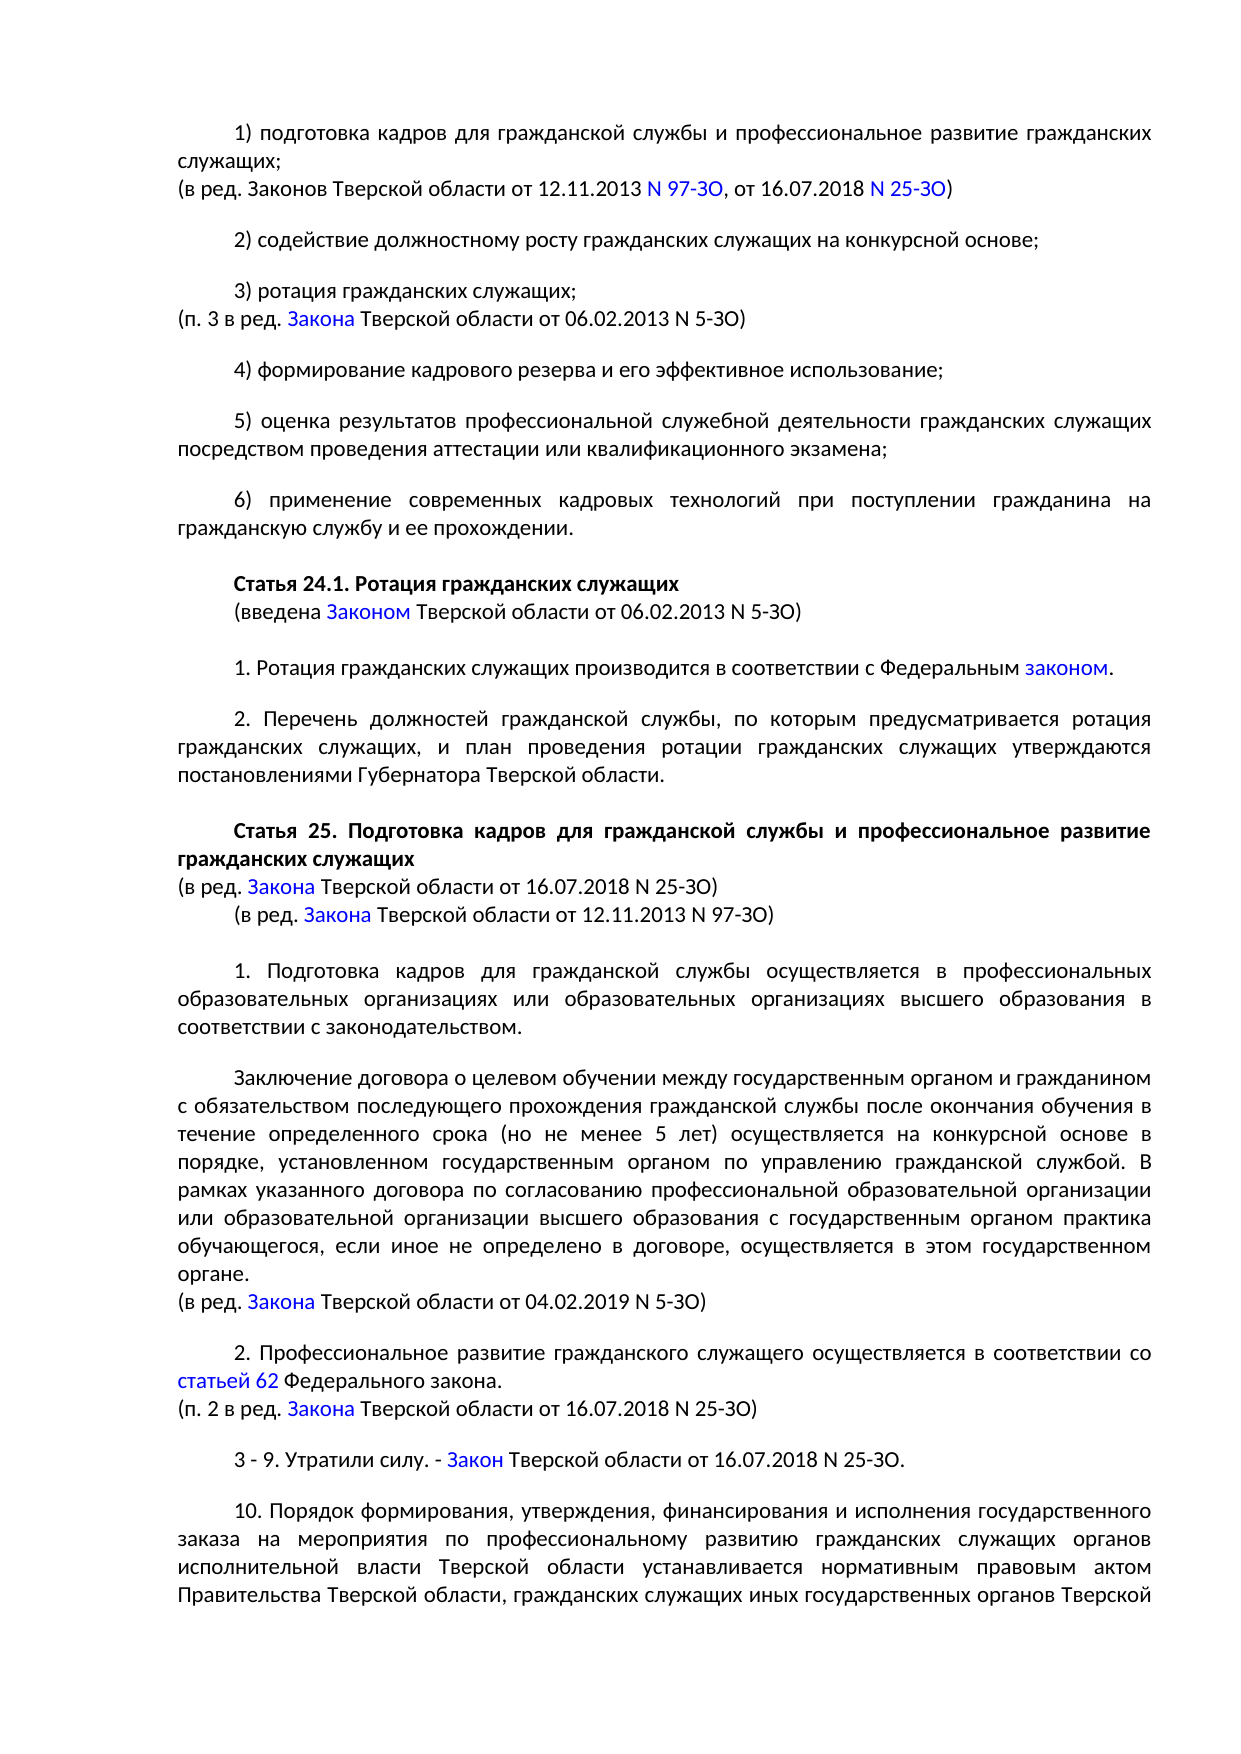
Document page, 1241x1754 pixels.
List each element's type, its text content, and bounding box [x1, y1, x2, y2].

text (в ред. Закона Тверской области от 04.02.2019 N 5-ЗО) [177, 1287, 1152, 1315]
text 6) применение современных кадровых технологий при поступлении гражданина на гражданскую службу и ее прохождении. [177, 485, 1152, 541]
text 1. Подготовка кадров для гражданской службы осуществляется в профессиональных образовательных организациях или образовательных организациях высшего образования в соответствии с законодательством. [177, 956, 1152, 1040]
text Заключение договора о целевом обучении между государственным органом и гражданином с обязательством последующего прохождения гражданской службы после окончания обучения в течение определенного срока (но не менее 5 лет) осуществляется на конкурсной основе в порядке, установленном государственным органом по управлению гражданской службой. В рамках указанного договора по согласованию профессиональной образовательной организации или образовательной организации высшего образования с государственным органом практика обучающегося, если иное не определено в договоре, осуществляется в этом государственном органе. [177, 1063, 1152, 1287]
text (в ред. Законов Тверской области от 12.11.2013 N 97-ЗО, от 16.07.2018 N 25-ЗО) [177, 174, 1152, 202]
text 2. Перечень должностей гражданской службы, по которым предусматривается ротация гражданских служащих, и план проведения ротации гражданских служащих утверждаются постановлениями Губернатора Тверской области. [177, 704, 1152, 788]
text 2. Профессиональное развитие гражданского служащего осуществляется в соответствии со статьей 62 Федерального закона. [177, 1338, 1152, 1394]
text (в ред. Закона Тверской области от 16.07.2018 N 25-ЗО) [177, 872, 1152, 900]
text (в ред. Закона Тверской области от 12.11.2013 N 97-ЗО) [177, 900, 1152, 928]
text 1) подготовка кадров для гражданской службы и профессиональное развитие гражданских служащих; [177, 118, 1152, 174]
title Статья 24.1. Ротация гражданских служащих [177, 569, 1152, 597]
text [177, 1496, 1152, 1608]
text 5) оценка результатов профессиональной служебной деятельности гражданских служащих посредством проведения аттестации или квалификационного экзамена; [177, 406, 1152, 462]
text 3) ротация гражданских служащих; [177, 276, 1152, 304]
text (введена Законом Тверской области от 06.02.2013 N 5-ЗО) [177, 597, 1152, 625]
title Статья 25. Подготовка кадров для гражданской службы и профессиональное развитие гражданских служащих [177, 816, 1152, 872]
text 4) формирование кадрового резерва и его эффективное использование; [177, 355, 1152, 383]
text 3 - 9. Утратили силу. - Закон Тверской области от 16.07.2018 N 25-ЗО. [177, 1445, 1152, 1473]
text 1. Ротация гражданских служащих производится в соответствии с Федеральным законом. [177, 653, 1152, 681]
text (п. 2 в ред. Закона Тверской области от 16.07.2018 N 25-ЗО) [177, 1394, 1152, 1422]
text (п. 3 в ред. Закона Тверской области от 06.02.2013 N 5-ЗО) [177, 304, 1152, 332]
text 2) содействие должностному росту гражданских служащих на конкурсной основе; [177, 225, 1152, 253]
